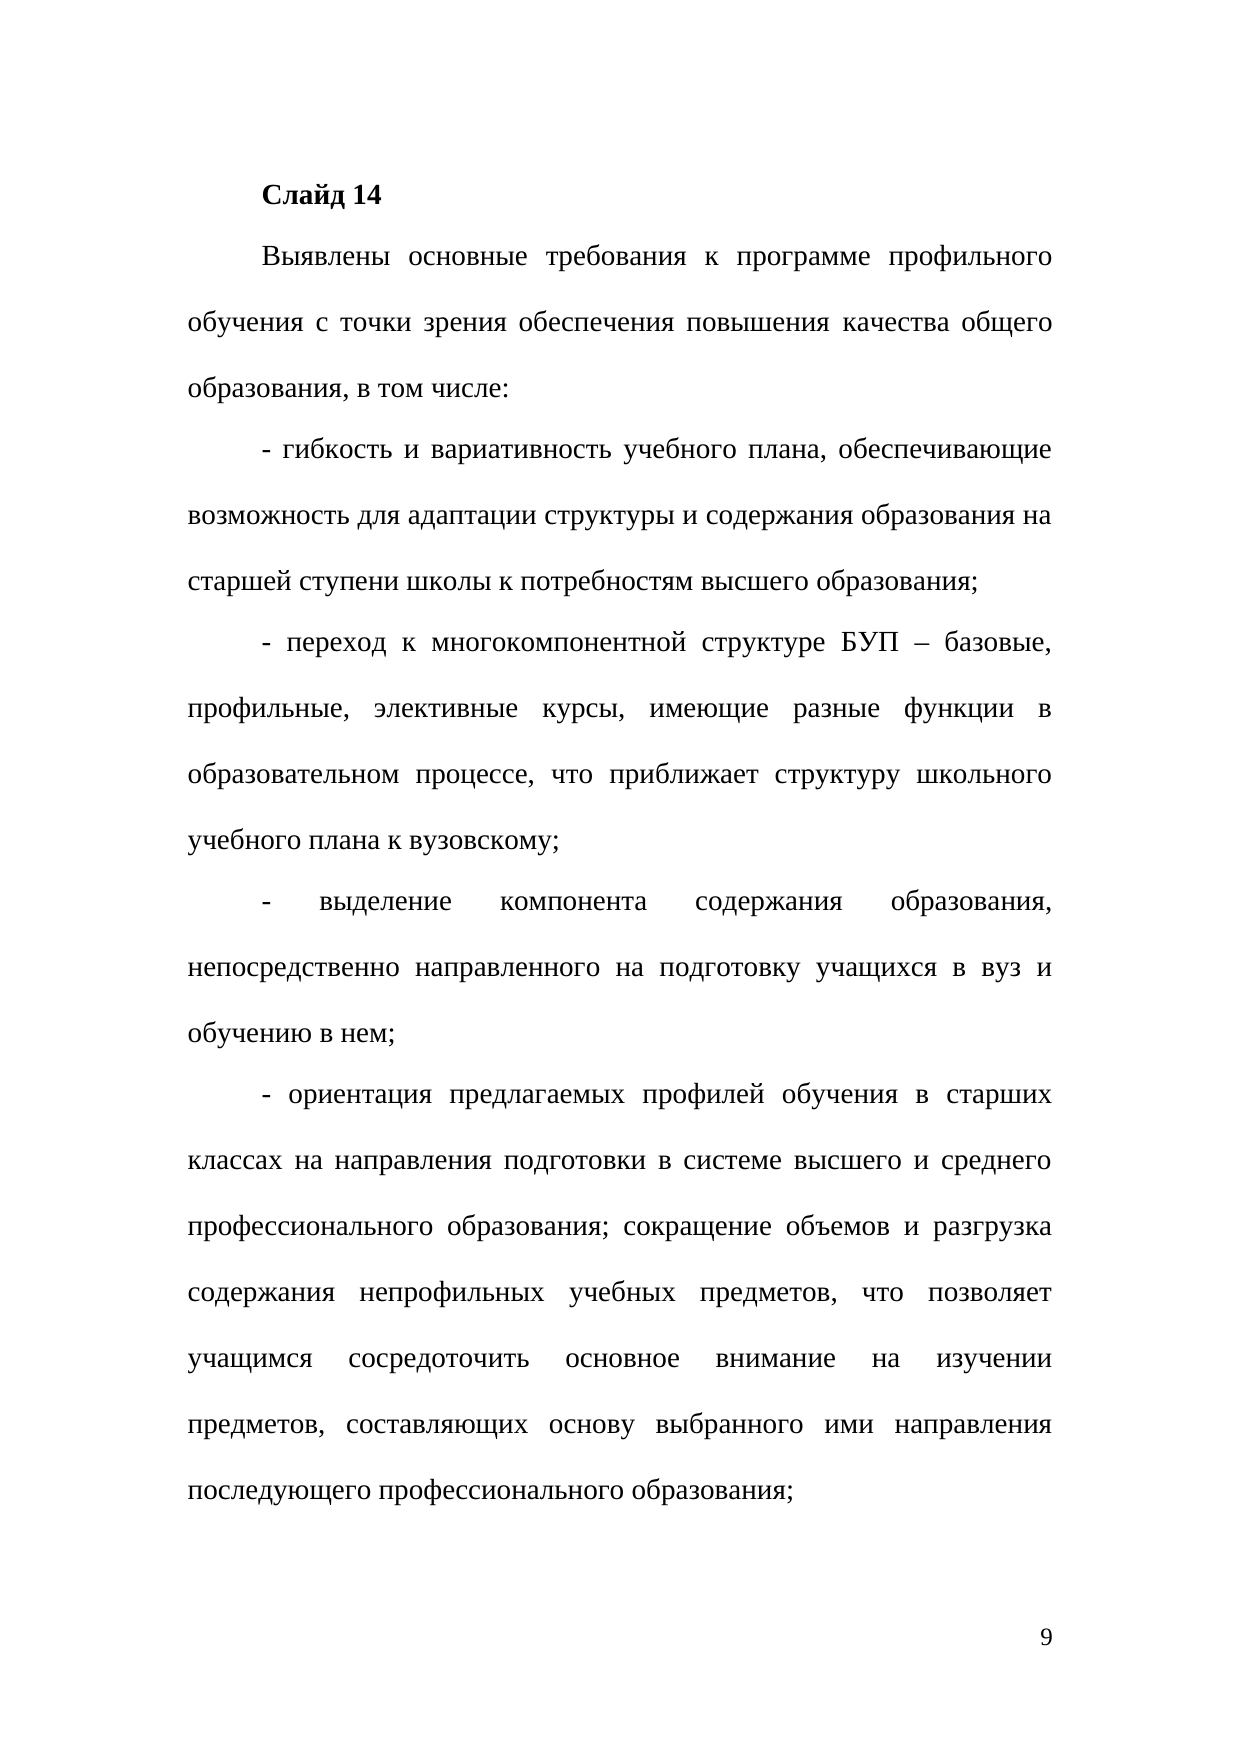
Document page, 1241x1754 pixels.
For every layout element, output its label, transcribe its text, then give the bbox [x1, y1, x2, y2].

text - ориентация предлагаемых профилей обучения в старших классах на направления подготовки в системе высшего и среднего профессионального образования; сокращение объемов и разгрузка содержания непрофильных учебных предметов, что позволяет учащимся сосредоточить основное внимание на изучении предметов, составляющих основу выбранного ими направления последующего профессионального образования; [187, 1071, 1053, 1511]
text Слайд 14 [187, 172, 1053, 216]
text Выявлены основные требования к программе профильного обучения с точки зрения обеспечения повышения качества общего образования, в том числе: [187, 233, 1053, 409]
text - выделение компонента содержания образования, непосредственно направленного на подготовку учащихся в вуз и обучению в нем; [187, 878, 1053, 1054]
text - гибкость и вариативность учебного плана, обеспечивающие возможность для адаптации структуры и содержания образования на старшей ступени школы к потребностям высшего образования; [187, 426, 1053, 602]
text - переход к многокомпонентной структуре БУП – базовые, профильные, элективные курсы, имеющие разные функции в образовательном процессе, что приближает структуру школьного учебного плана к вузовскому; [187, 619, 1053, 861]
